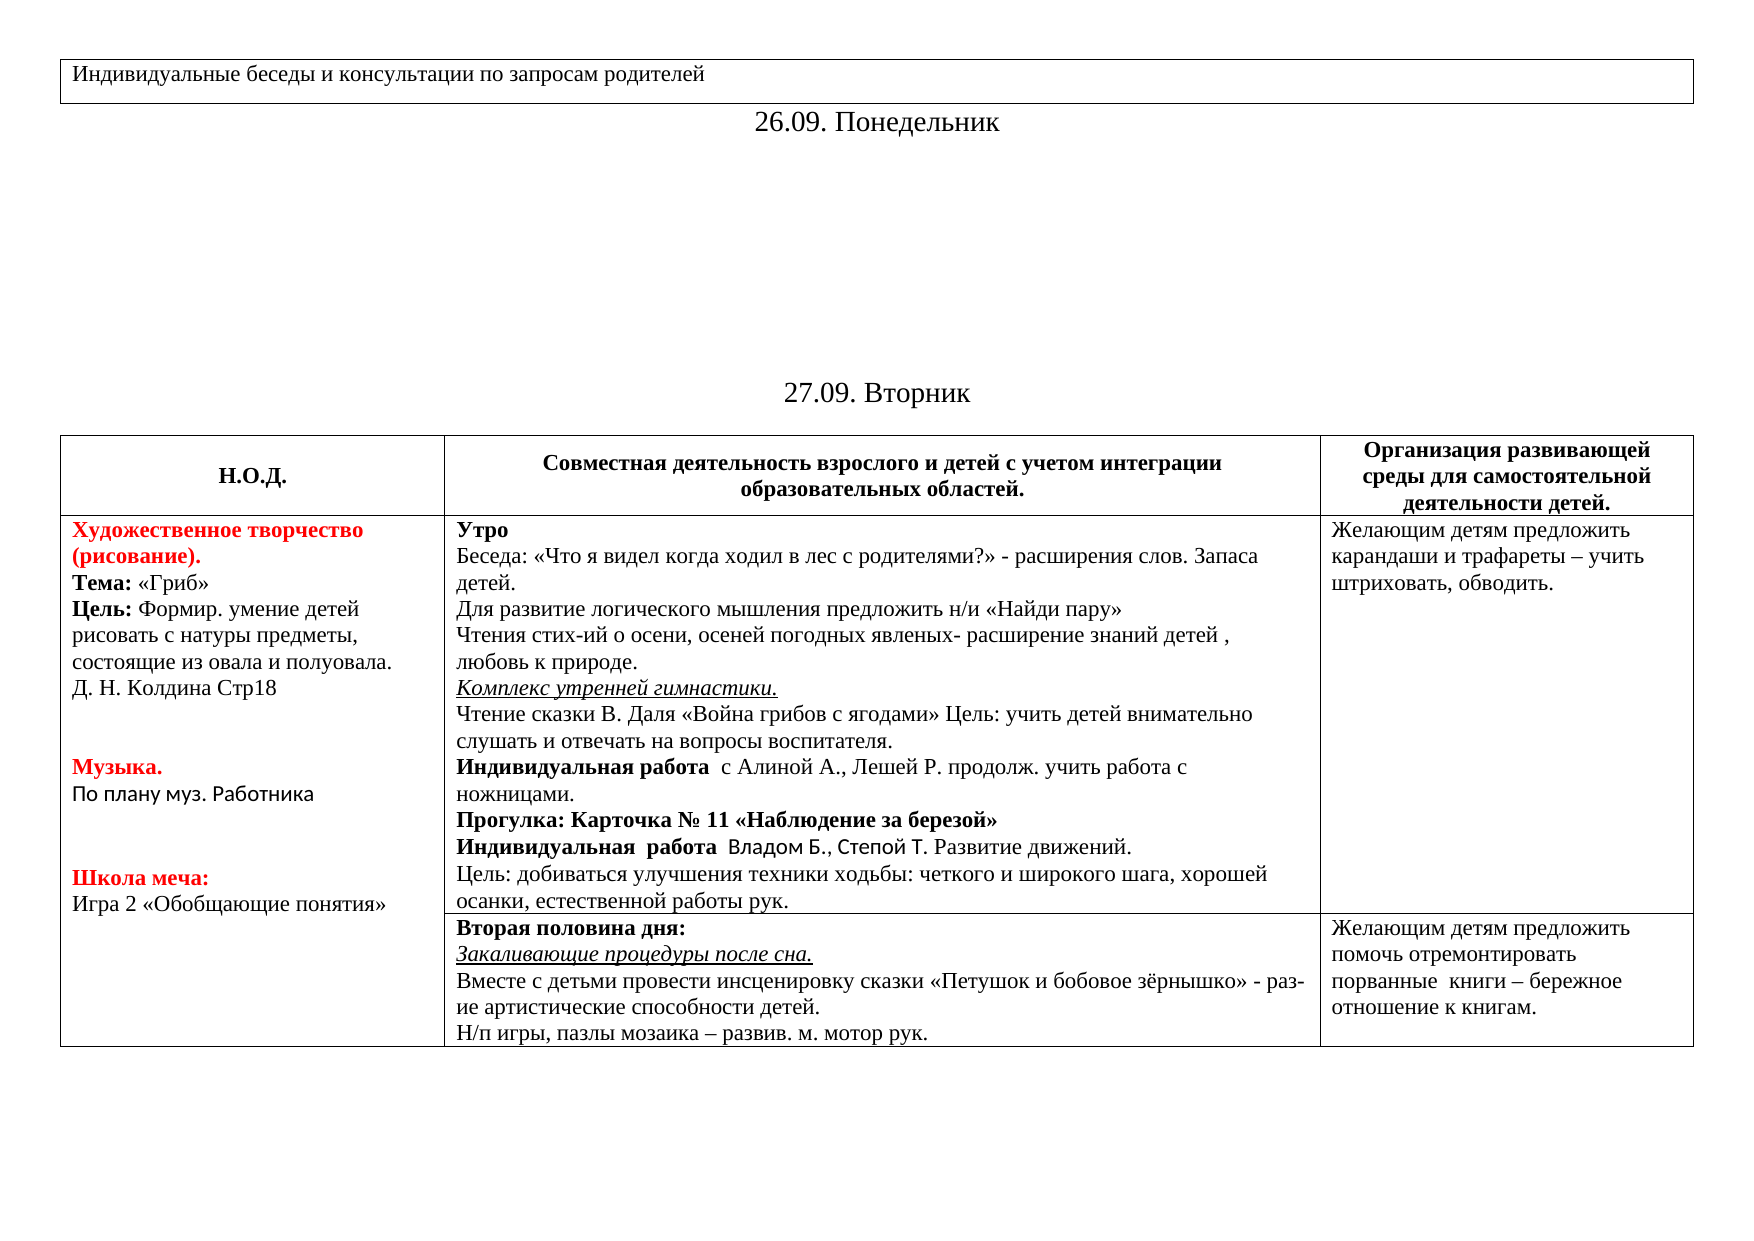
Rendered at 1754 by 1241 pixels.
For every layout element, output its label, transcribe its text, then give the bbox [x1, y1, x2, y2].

table_header Совместная деятельность взрослого и детей с учетом интеграции образовательных областей. [445, 436, 1320, 515]
table_cell Утро Беседа: «Что я видел когда ходил в лес с родителями?» - расширения слов. Запаса детей. Для развитие логического мышления предложить н/и «Найди пару» Чтения стих-ий о осени, осеней погодных явленых- расширение знаний детей , любовь к природе. Комплекс утренней гимнастики. Чтение сказки В. Даля «Война грибов с ягодами» Цель: учить детей внимательно слушать и отвечать на вопросы воспитателя. Индивидуальная работа с Алиной А., Лешей Р. продолж. учить работа с ножницами. Прогулка: Карточка № 11 «Наблюдение за березой» Индивидуальная работа Владом Б., Степой Т. Развитие движений. Цель: добиваться улучшения техники ходьбы: четкого и широкого шага, хорошей осанки, естественной работы рук. [445, 516, 1320, 913]
table_cell Художественное творчество (рисование). Тема: «Гриб» Цель: Формир. умение детей рисовать с натуры предметы, состоящие из овала и полуовала. Д. Н. Колдина Стр18 Музыка. По плану муз. Работника Школа меча: Игра 2 «Обобщающие понятия» [61, 516, 444, 1046]
table_header Н.О.Д. [61, 436, 444, 515]
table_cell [1321, 914, 1693, 1046]
table_header Организация развивающей среды для самостоятельной деятельности детей. [1321, 436, 1693, 515]
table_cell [445, 914, 1320, 1046]
table_cell Индивидуальные беседы и консультации по запросам родителей [61, 60, 1693, 103]
text 26.09. Понедельник [118, 104, 1636, 138]
table_cell Желающим детям предложить карандаши и трафареты – учить штриховать, обводить. [1321, 516, 1693, 913]
text 27.09. Вторник [118, 376, 1636, 409]
